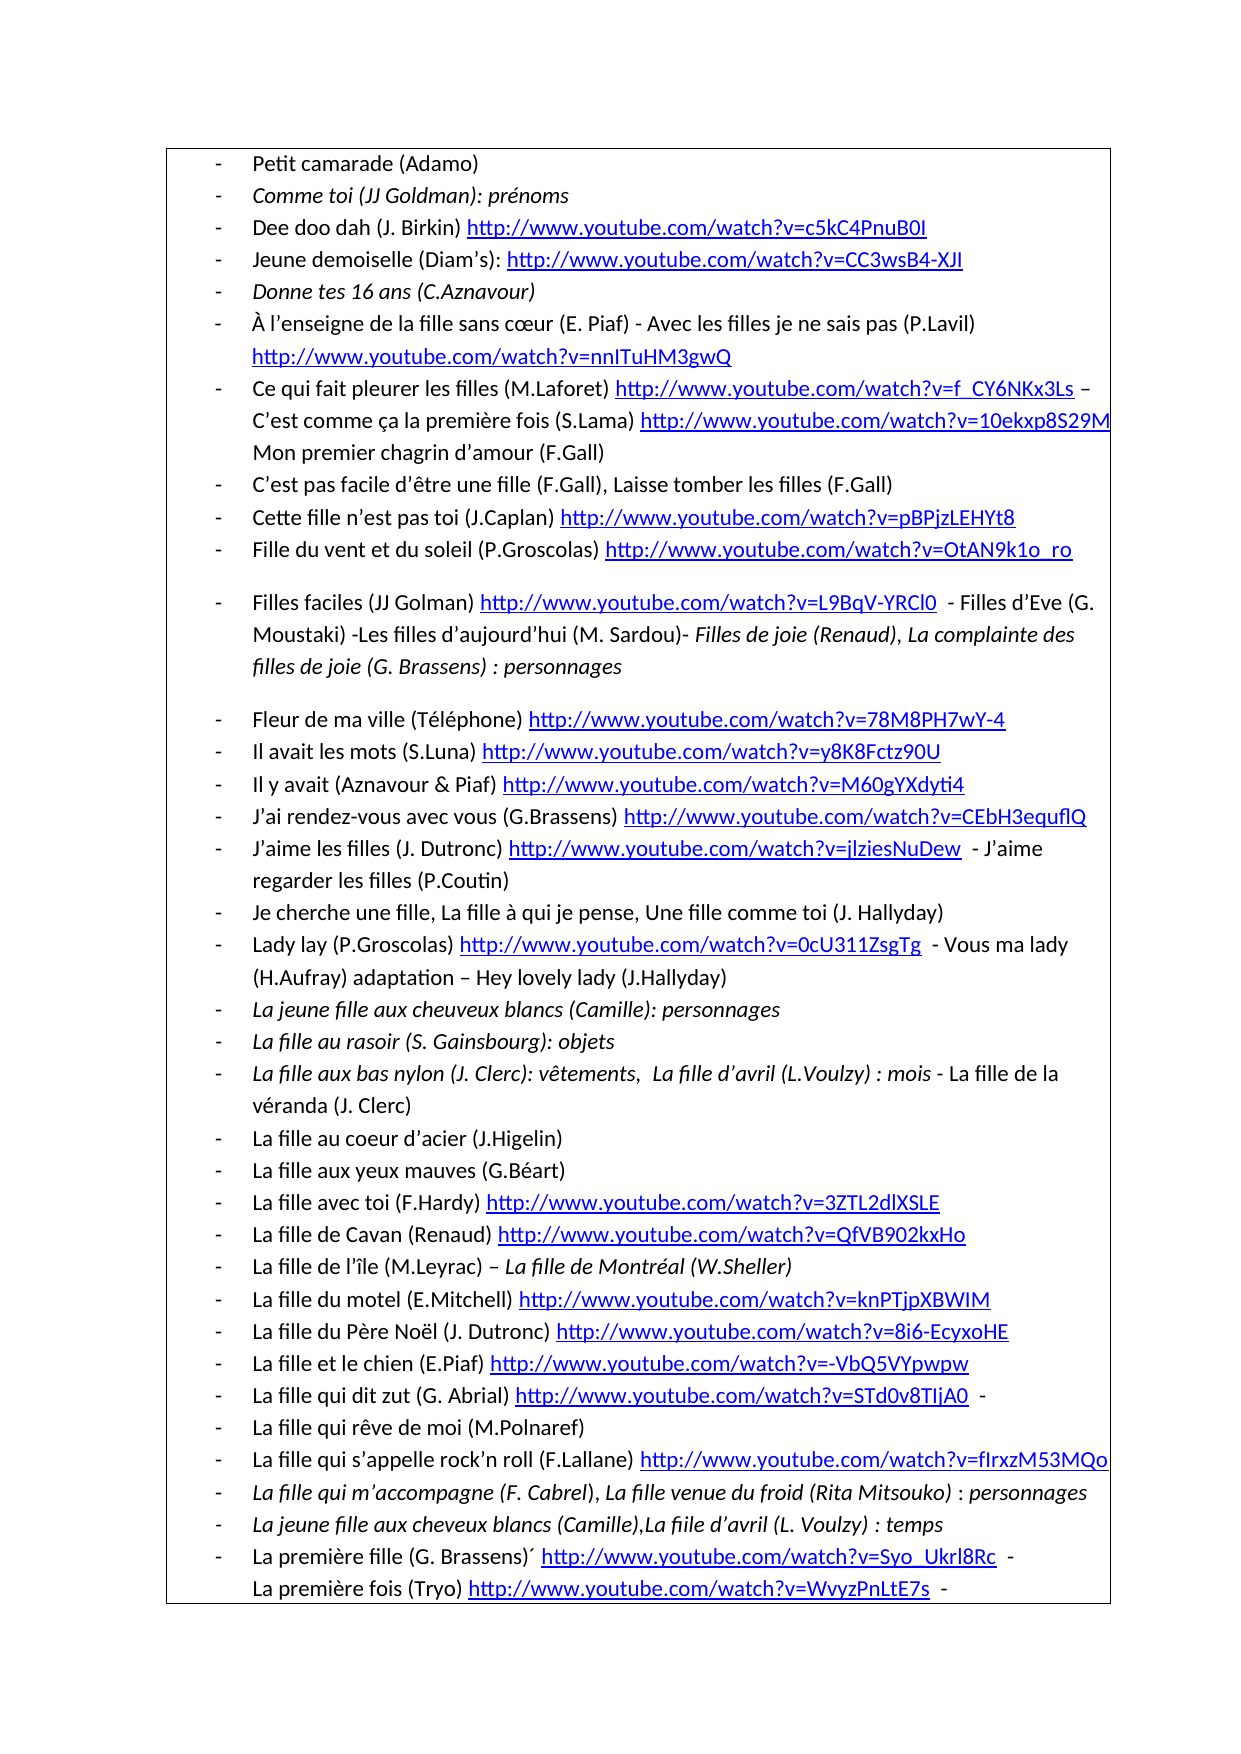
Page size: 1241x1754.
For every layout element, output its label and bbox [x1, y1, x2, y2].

table_header [167, 149, 1110, 1602]
